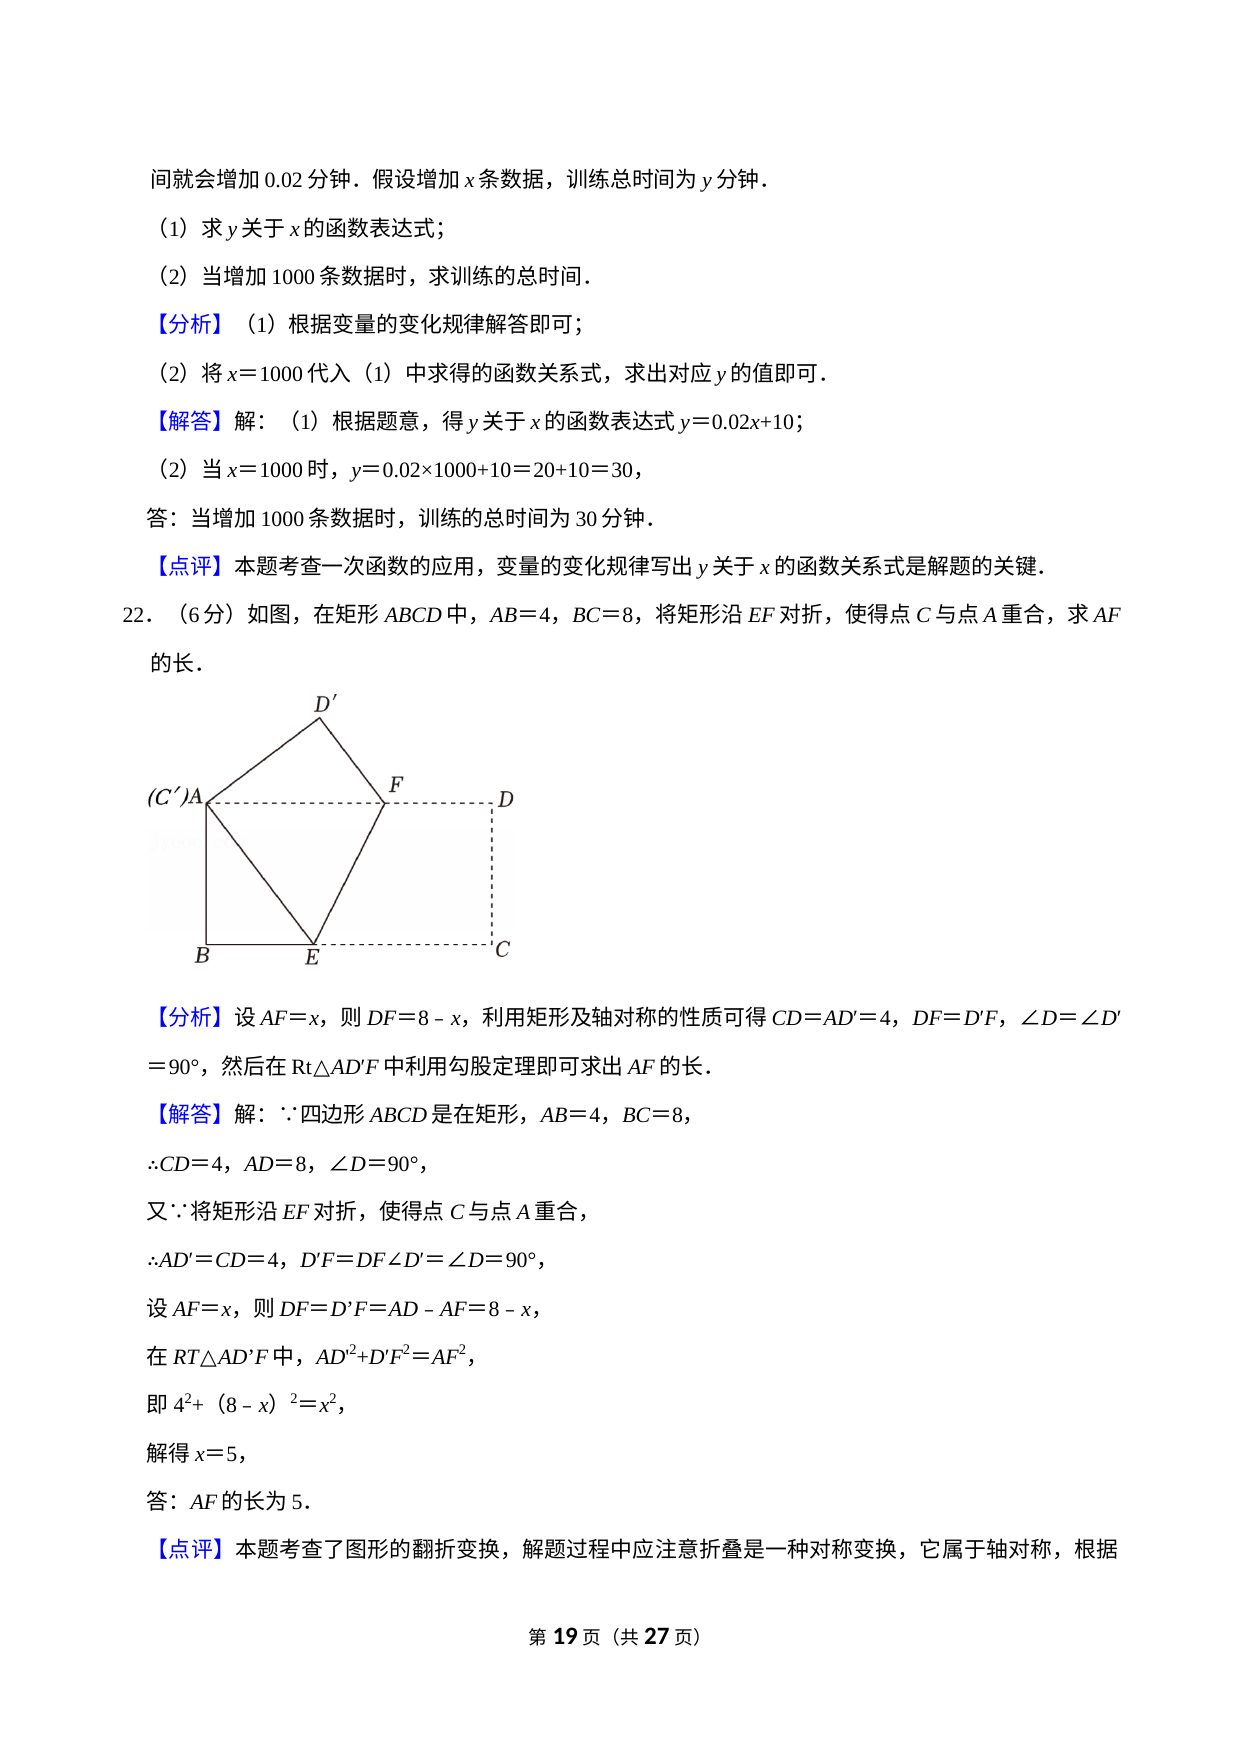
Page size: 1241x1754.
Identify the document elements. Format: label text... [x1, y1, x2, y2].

text （1）求y关于x的函数表达式； [147, 210, 1122, 243]
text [147, 1532, 1122, 1564]
text ∴CD＝4，AD＝8，∠D＝90°， [147, 1145, 1122, 1178]
text ∴AD′＝CD＝4，D′F＝DF∠D′＝∠D＝90°， [147, 1242, 1122, 1274]
text 22．（6分）如图，在矩形ABCD中，AB＝4，BC＝8，将矩形沿EF对折，使得点C与点A重合，求AF的长． [122, 597, 1122, 678]
text 【分析】设AF＝x，则DF＝8﹣x，利用矩形及轴对称的性质可得CD＝AD′＝4，DF＝D′F，∠D＝∠D′＝90°，然后在Rt△AD′F中利用勾股定理即可求出AF的长． [147, 1000, 1122, 1081]
text （2）当增加1000条数据时，求训练的总时间． [147, 259, 1122, 291]
text （2）当x＝1000时，y＝0.02×1000+10＝20+10＝30， [147, 452, 1122, 484]
text 在RT△AD’F中，AD'2+D′F2＝AF2， [147, 1339, 1122, 1371]
picture [146, 694, 514, 966]
text 【分析】（1）根据变量的变化规律解答即可； [147, 307, 1122, 339]
text 即 42+（8﹣x）2＝x2， [147, 1387, 1122, 1419]
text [122, 162, 1122, 194]
text 【解答】解：（1）根据题意，得y关于x的函数表达式y＝0.02x+10； [147, 404, 1122, 436]
text （2）将x＝1000代入（1）中求得的函数关系式，求出对应y的值即可． [147, 355, 1122, 388]
text 解得x＝5， [147, 1435, 1122, 1468]
text 设AF＝x，则DF＝D’F＝AD﹣AF＝8﹣x， [147, 1290, 1122, 1323]
text 【解答】解：∵四边形ABCD是在矩形，AB＝4，BC＝8， [147, 1097, 1122, 1129]
text 答：当增加1000条数据时，训练的总时间为30分钟． [147, 500, 1122, 533]
text 又∵将矩形沿EF对折，使得点 C与点A重合， [147, 1194, 1122, 1226]
text 答：AF的长为5． [147, 1484, 1122, 1516]
text 【点评】本题考查一次函数的应用，变量的变化规律写出y关于x的函数关系式是解题的关键． [147, 549, 1122, 581]
